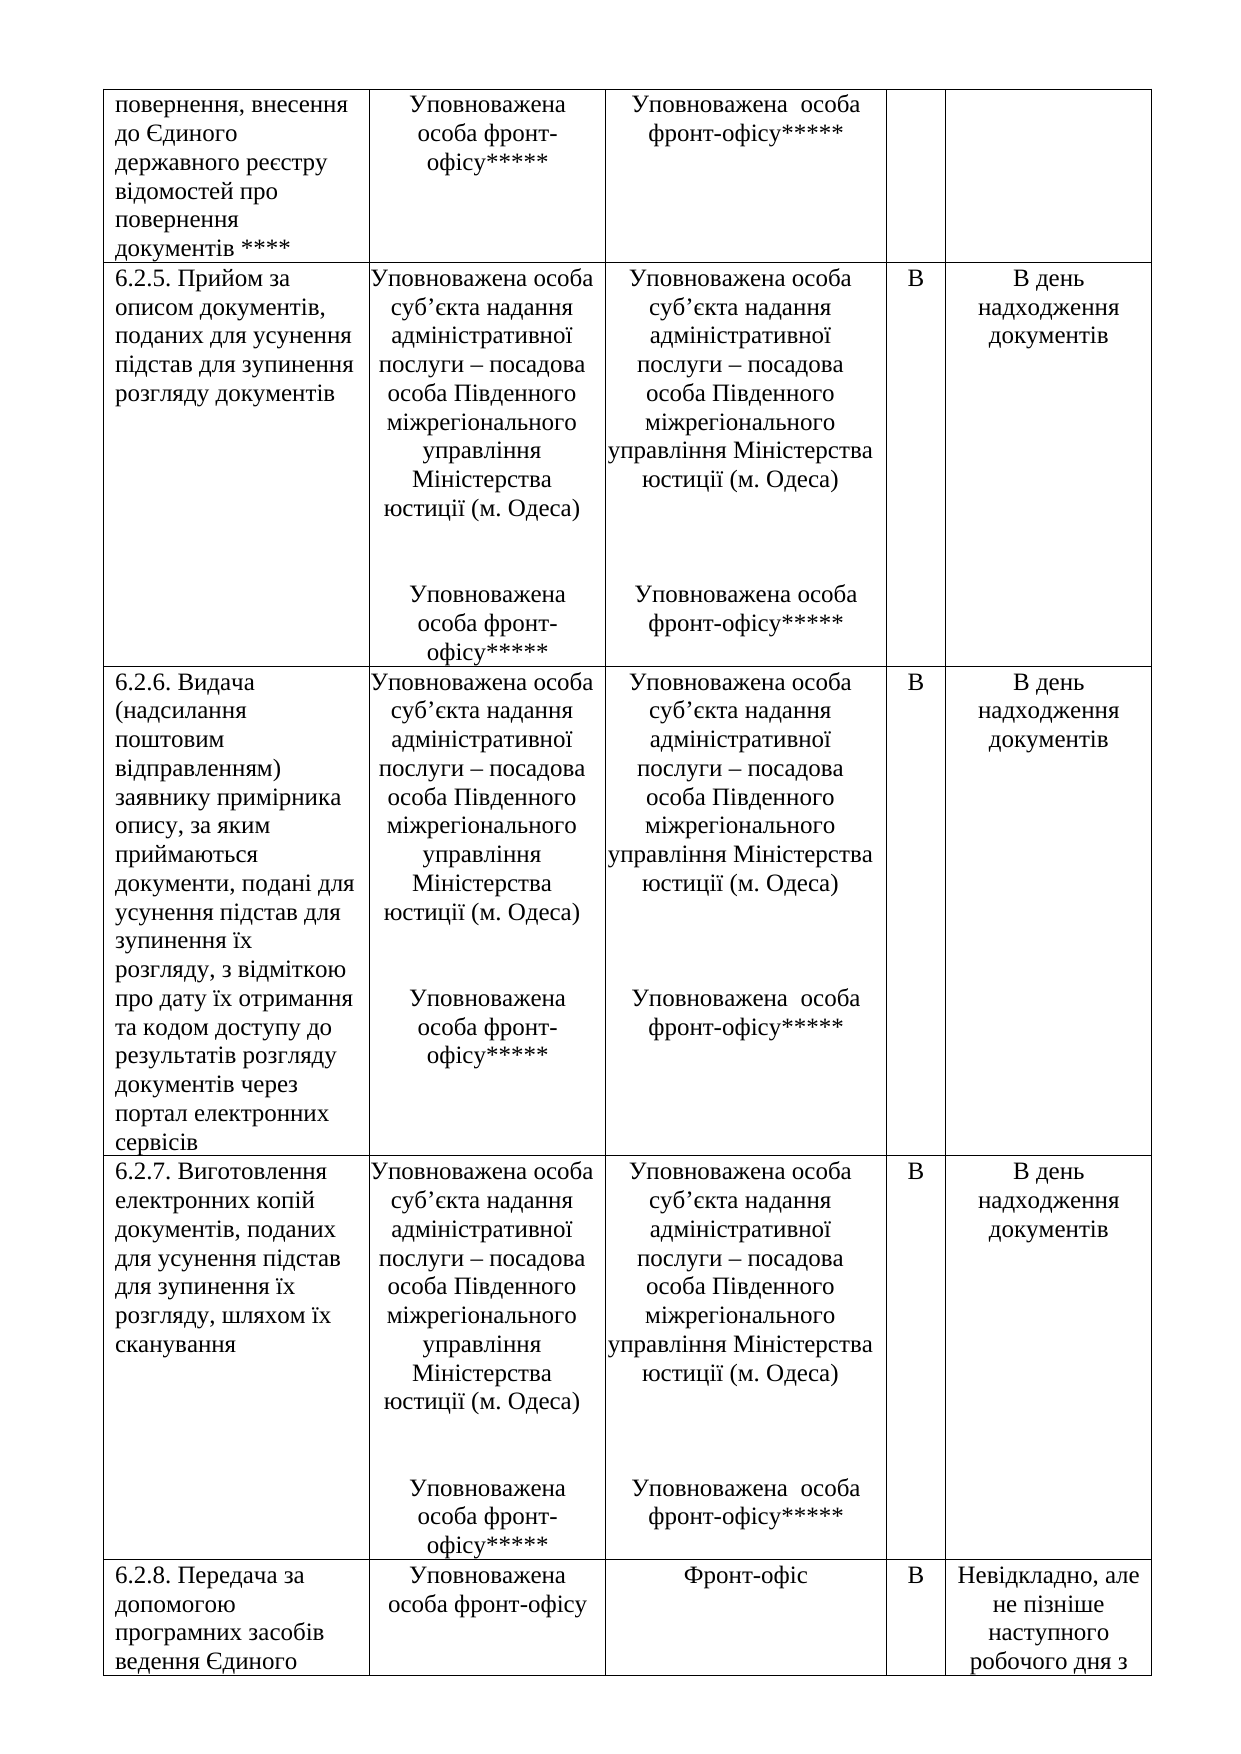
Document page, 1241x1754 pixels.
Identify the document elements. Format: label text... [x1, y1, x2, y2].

table_cell 6.2.5. Прийом за описом документів, поданих для усунення підстав для зупинення розгляду документів [104, 263, 369, 666]
table_cell В [887, 1156, 945, 1559]
table_cell В [887, 90, 945, 262]
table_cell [946, 1560, 1151, 1675]
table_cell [606, 90, 886, 262]
table_cell Фронт-офіс [606, 1560, 886, 1675]
table_cell В день надходження документів [946, 263, 1151, 666]
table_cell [104, 90, 369, 262]
table_cell В [887, 1560, 945, 1675]
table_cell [370, 90, 605, 262]
table_cell 6.2.7. Виготовлення електронних копій документів, поданих для усунення підстав для зупинення їх розгляду, шляхом їх сканування [104, 1156, 369, 1559]
table_cell В [887, 263, 945, 666]
table_cell В день надходження документів [946, 667, 1151, 1155]
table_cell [104, 1560, 369, 1675]
table_cell В день надходження документів [946, 1156, 1151, 1559]
table_cell В [887, 667, 945, 1155]
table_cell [946, 90, 1151, 262]
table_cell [370, 1560, 605, 1675]
table_cell 6.2.6. Видача (надсилання поштовим відправленням) заявнику примірника опису, за яким приймаються документи, подані для усунення підстав для зупинення їх розгляду, з відміткою про дату їх отримання та кодом доступу до результатів розгляду документів через портал електронних сервісів [104, 667, 369, 1155]
